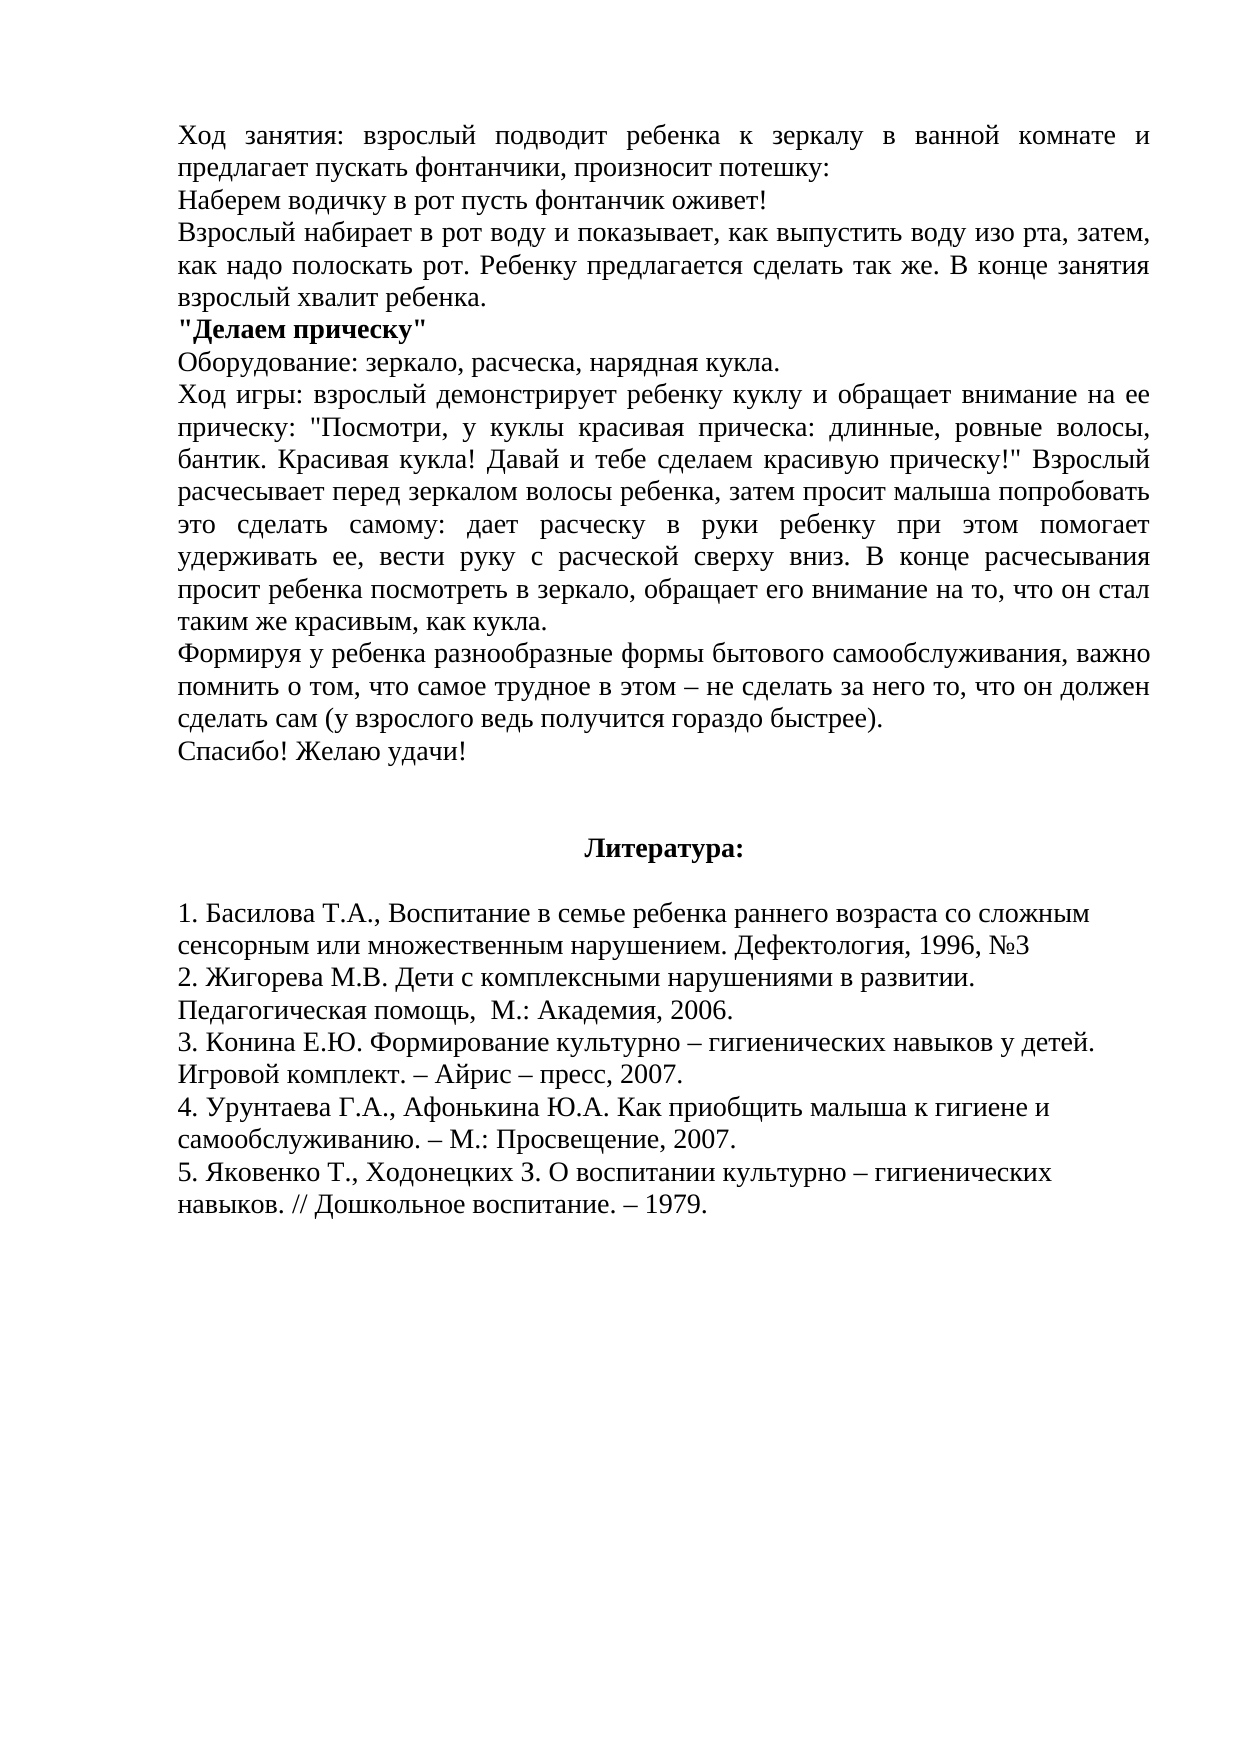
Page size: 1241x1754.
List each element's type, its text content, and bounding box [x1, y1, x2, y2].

text 5. Яковенко Т., Ходонецких З. О воспитании культурно – гигиенических навыков. // Дошкольное воспитание. – 1979. [177, 1155, 1152, 1219]
text "Делаем прическу" [177, 312, 1152, 345]
text 1. Басилова Т.А., Воспитание в семье ребенка раннего возраста со сложным сенсорным или множественным нарушением. Дефектология, 1996, №3 [177, 896, 1152, 960]
text 4. Урунтаева Г.А., Афонькина Ю.А. Как приобщить малыша к гигиене и самообслуживанию. – М.: Просвещение, 2007. [177, 1090, 1152, 1155]
text Наберем водичку в рот пусть фонтанчик оживет! [177, 183, 1152, 215]
text Формируя у ребенка разнообразные формы бытового самообслуживания, важно помнить о том, что самое трудное в этом – не сделать за него то, что он должен сделать сам (у взрослого ведь получится гораздо быстрее). [177, 636, 1152, 734]
text 3. Конина Е.Ю. Формирование культурно – гигиенических навыков у детей. Игровой комплект. – Айрис – пресс, 2007. [177, 1025, 1152, 1090]
text Взрослый набирает в рот воду и показывает, как выпустить воду изо рта, затем, как надо полоскать рот. Ребенку предлагается сделать так же. В конце занятия взрослый хвалит ребенка. [177, 215, 1152, 312]
text Ход игры: взрослый демонстрирует ребенку куклу и обращает внимание на ее прическу: "Посмотри, у куклы красивая прическа: длинные, ровные волосы, бантик. Красивая кукла! Давай и тебе сделаем красивую прическу!" Взрослый расчесывает перед зеркалом волосы ребенка, затем просит малыша попробовать это сделать самому: дает расческу в руки ребенку при этом помогает удерживать ее, вести руку с расческой сверху вниз. В конце расчесывания просит ребенка посмотреть в зеркало, обращает его внимание на то, что он стал таким же красивым, как кукла. [177, 377, 1152, 636]
text Спасибо! Желаю удачи! [177, 734, 1152, 766]
text Ход занятия: взрослый подводит ребенка к зеркалу в ванной комнате и предлагает пускать фонтанчики, произносит потешку: [177, 118, 1152, 183]
text 2. Жигорева М.В. Дети с комплексными нарушениями в развитии. Педагогическая помощь, М.: Академия, 2006. [177, 960, 1152, 1025]
text Оборудование: зеркало, расческа, нарядная кукла. [177, 345, 1152, 377]
text Литература: [177, 831, 1152, 863]
